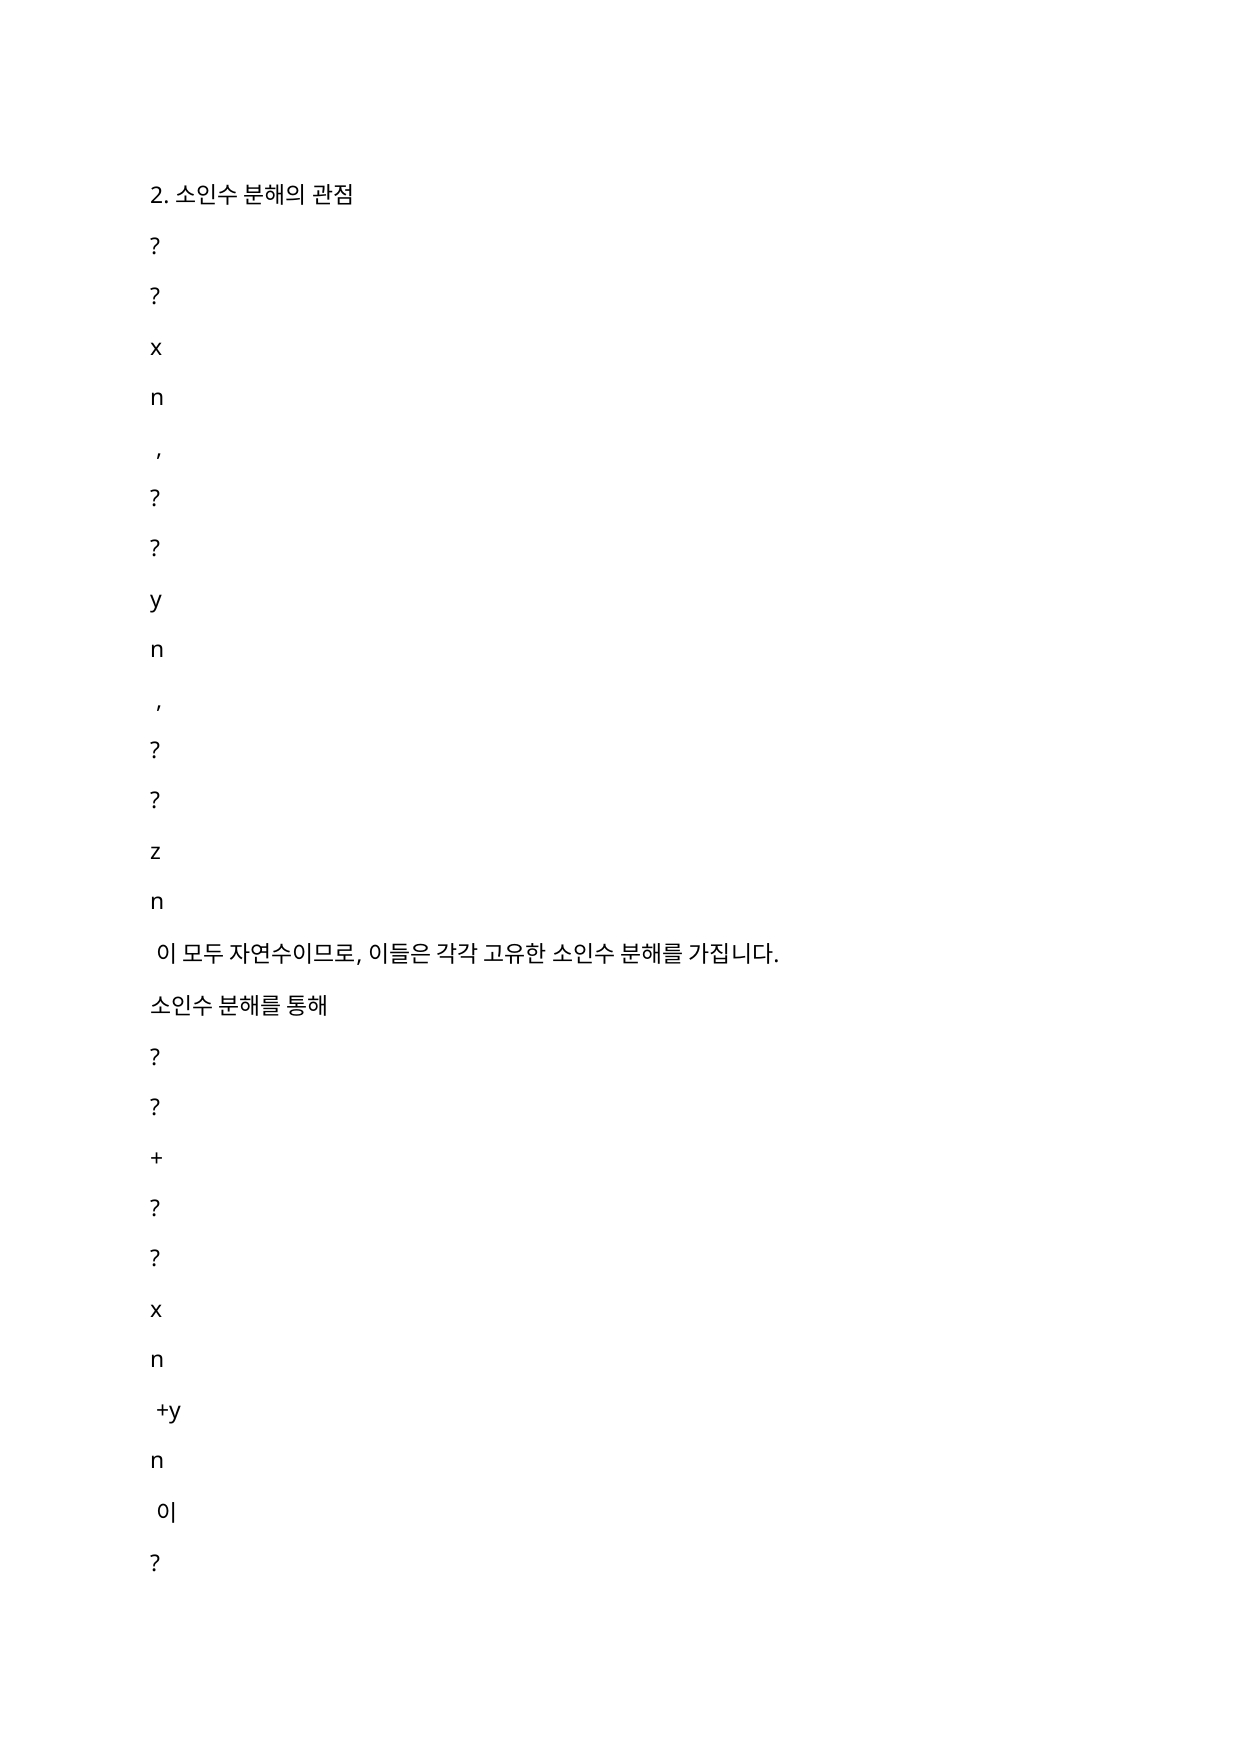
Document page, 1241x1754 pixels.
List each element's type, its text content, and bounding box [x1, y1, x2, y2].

text ? [150, 532, 1090, 563]
text + [150, 1142, 1090, 1173]
text ? [150, 734, 1090, 765]
text 2. 소인수 분해의 관점 [150, 177, 1090, 211]
text ? [150, 230, 1090, 261]
text 이 [150, 1494, 1090, 1528]
text ? [150, 1192, 1090, 1223]
text n [150, 885, 1090, 916]
text , [150, 431, 1090, 463]
text n [150, 1444, 1090, 1475]
text ? [150, 1547, 1090, 1578]
text ? [150, 1242, 1090, 1274]
text 이 모두 자연수이므로, 이들은 각각 고유한 소인수 분해를 가집니다. [150, 936, 1090, 969]
text y [150, 583, 1090, 614]
text n [150, 1343, 1090, 1374]
text n [150, 381, 1090, 412]
text z [150, 835, 1090, 866]
text +y [150, 1394, 1090, 1425]
text ? [150, 1091, 1090, 1122]
text ? [150, 784, 1090, 816]
text , [150, 683, 1090, 715]
text 소인수 분해를 통해 [150, 988, 1090, 1021]
text x [150, 331, 1090, 362]
text n [150, 633, 1090, 664]
text ? [150, 482, 1090, 513]
text ? [150, 1041, 1090, 1072]
text x [150, 1293, 1090, 1324]
text ? [150, 280, 1090, 311]
